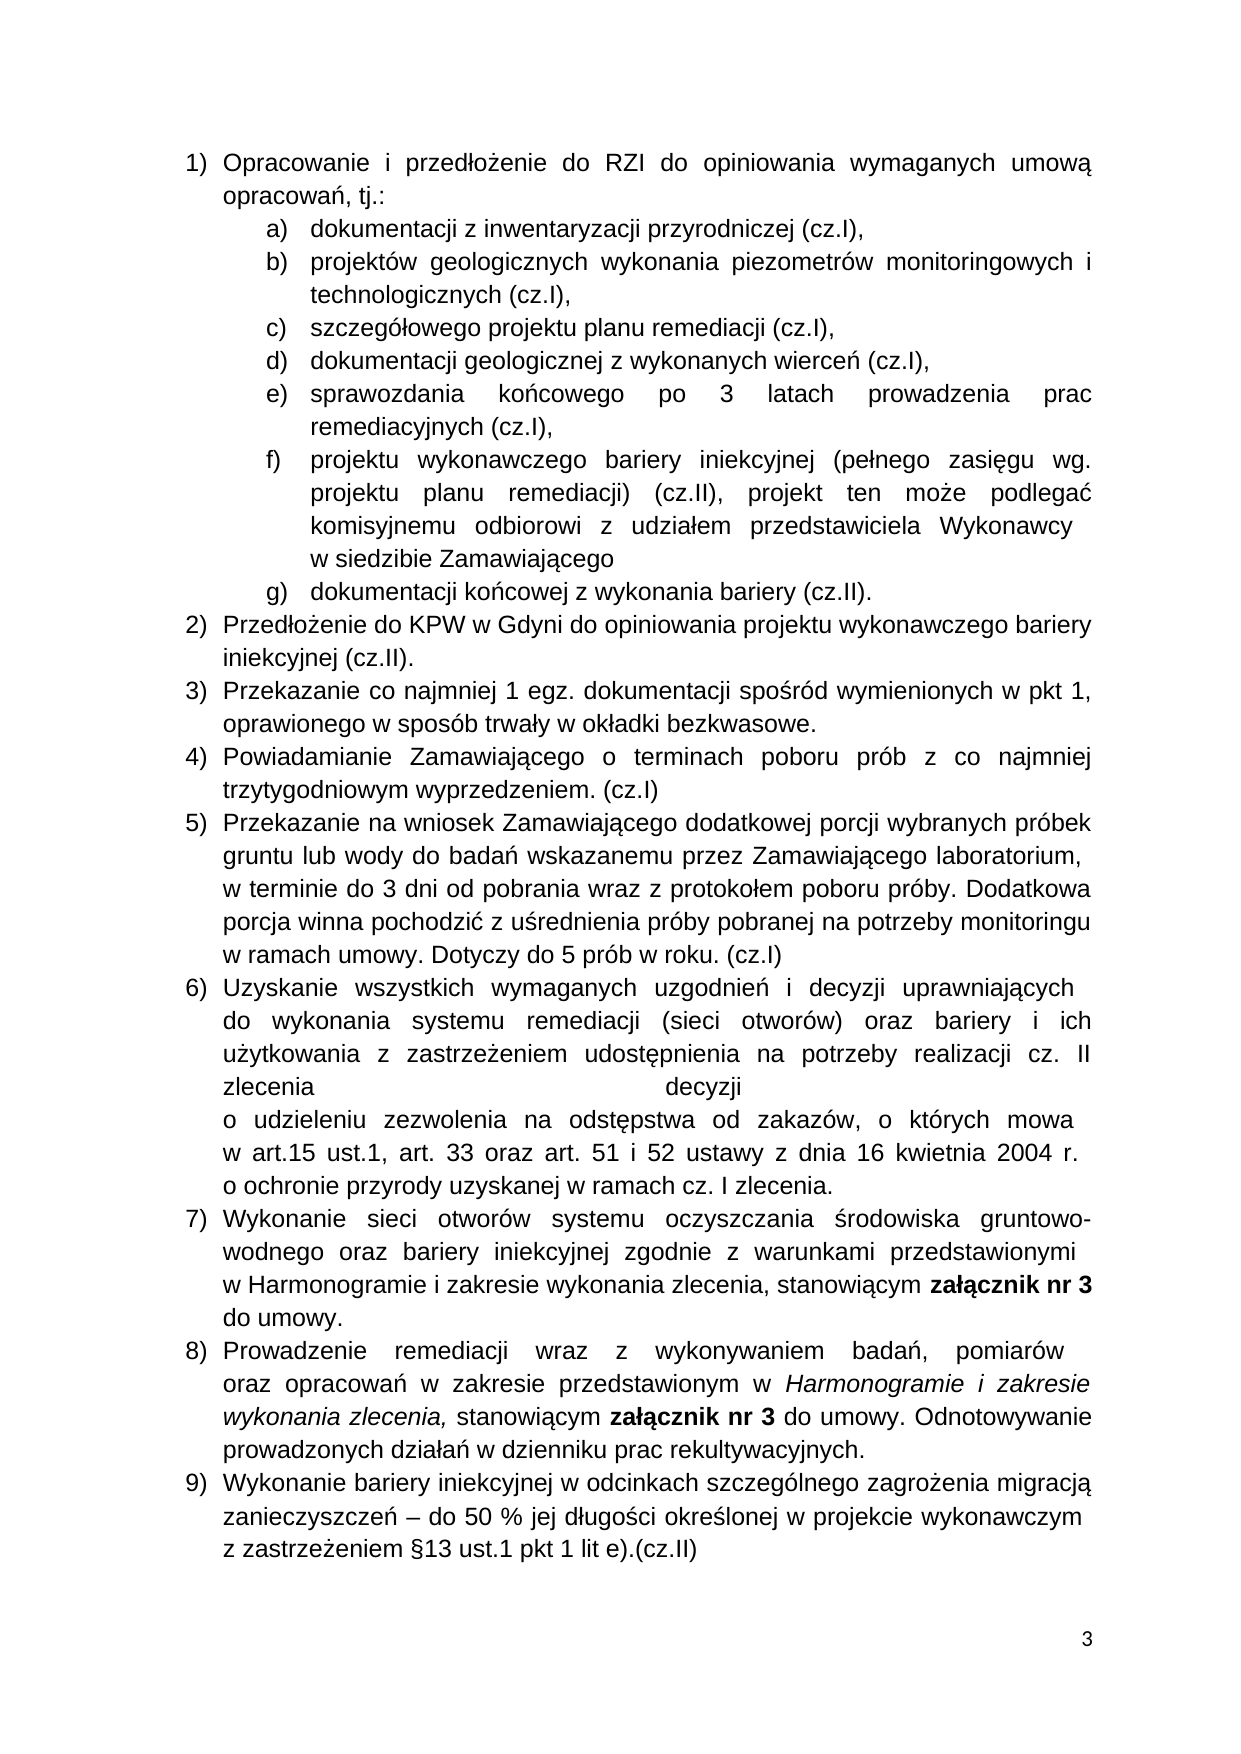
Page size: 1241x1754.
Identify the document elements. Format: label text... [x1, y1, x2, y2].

list projektów geologicznych wykonania piezometrów monitoringowych i technologicznych (cz.I), [266, 247, 1093, 308]
list Wykonanie sieci otworów systemu oczyszczania środowiska gruntowo-wodnego oraz bariery iniekcyjnej zgodnie z warunkami przedstawionymi w Harmonogramie i zakresie wykonania zlecenia, stanowiącym załącznik nr 3 do umowy. [185, 1204, 1093, 1332]
list Opracowanie i przedłożenie do RZI do opiniowania wymaganych umową opracowań, tj.: [185, 148, 1093, 209]
list Uzyskanie wszystkich wymaganych uzgodnień i decyzji uprawniających do wykonania systemu remediacji (sieci otworów) oraz bariery i ich użytkowania z zastrzeżeniem udostępnienia na potrzeby realizacji cz. II zlecenia decyzji o udzieleniu zezwolenia na odstępstwa od zakazów, o których mowa w art.15 ust.1, art. 33 oraz art. 51 i 52 ustawy z dnia 16 kwietnia 2004 r. o ochronie przyrody uzyskanej w ramach cz. I zlecenia. [185, 973, 1093, 1200]
list Prowadzenie remediacji wraz z wykonywaniem badań, pomiarów oraz opracowań w zakresie przedstawionym w Harmonogramie i zakresie wykonania zlecenia, stanowiącym załącznik nr 3 do umowy. Odnotowywanie prowadzonych działań w dzienniku prac rekultywacyjnych. [185, 1336, 1093, 1464]
list szczegółowego projektu planu remediacji (cz.I), [266, 313, 1093, 341]
list dokumentacji geologicznej z wykonanych wierceń (cz.I), [266, 346, 1093, 374]
list Przekazanie co najmniej 1 egz. dokumentacji spośród wymienionych w pkt 1, oprawionego w sposób trwały w okładki bezkwasowe. [185, 676, 1093, 738]
list dokumentacji końcowej z wykonania bariery (cz.II). [266, 577, 1093, 606]
list projektu wykonawczego bariery iniekcyjnej (pełnego zasięgu wg. projektu planu remediacji) (cz.II), projekt ten może podlegać komisyjnemu odbiorowi z udziałem przedstawiciela Wykonawcy w siedzibie Zamawiającego [266, 445, 1093, 573]
list Wykonanie bariery iniekcyjnej w odcinkach szczególnego zagrożenia migracją zanieczyszczeń – do 50 % jej długości określonej w projekcie wykonawczym z zastrzeżeniem §13 ust.1 pkt 1 lit e).(cz.II) [185, 1468, 1093, 1563]
list sprawozdania końcowego po 3 latach prowadzenia prac remediacyjnych (cz.I), [266, 379, 1093, 441]
list Powiadamianie Zamawiającego o terminach poboru prób z co najmniej trzytygodniowym wyprzedzeniem. (cz.I) [185, 742, 1093, 804]
list dokumentacji z inwentaryzacji przyrodniczej (cz.I), [266, 214, 1093, 242]
list Przekazanie na wniosek Zamawiającego dodatkowej porcji wybranych próbek gruntu lub wody do badań wskazanemu przez Zamawiającego laboratorium, w terminie do 3 dni od pobrania wraz z protokołem poboru próby. Dodatkowa porcja winna pochodzić z uśrednienia próby pobranej na potrzeby monitoringu w ramach umowy. Dotyczy do 5 prób w roku. (cz.I) [185, 808, 1093, 969]
list Przedłożenie do KPW w Gdyni do opiniowania projektu wykonawczego bariery iniekcyjnej (cz.II). [185, 610, 1093, 672]
